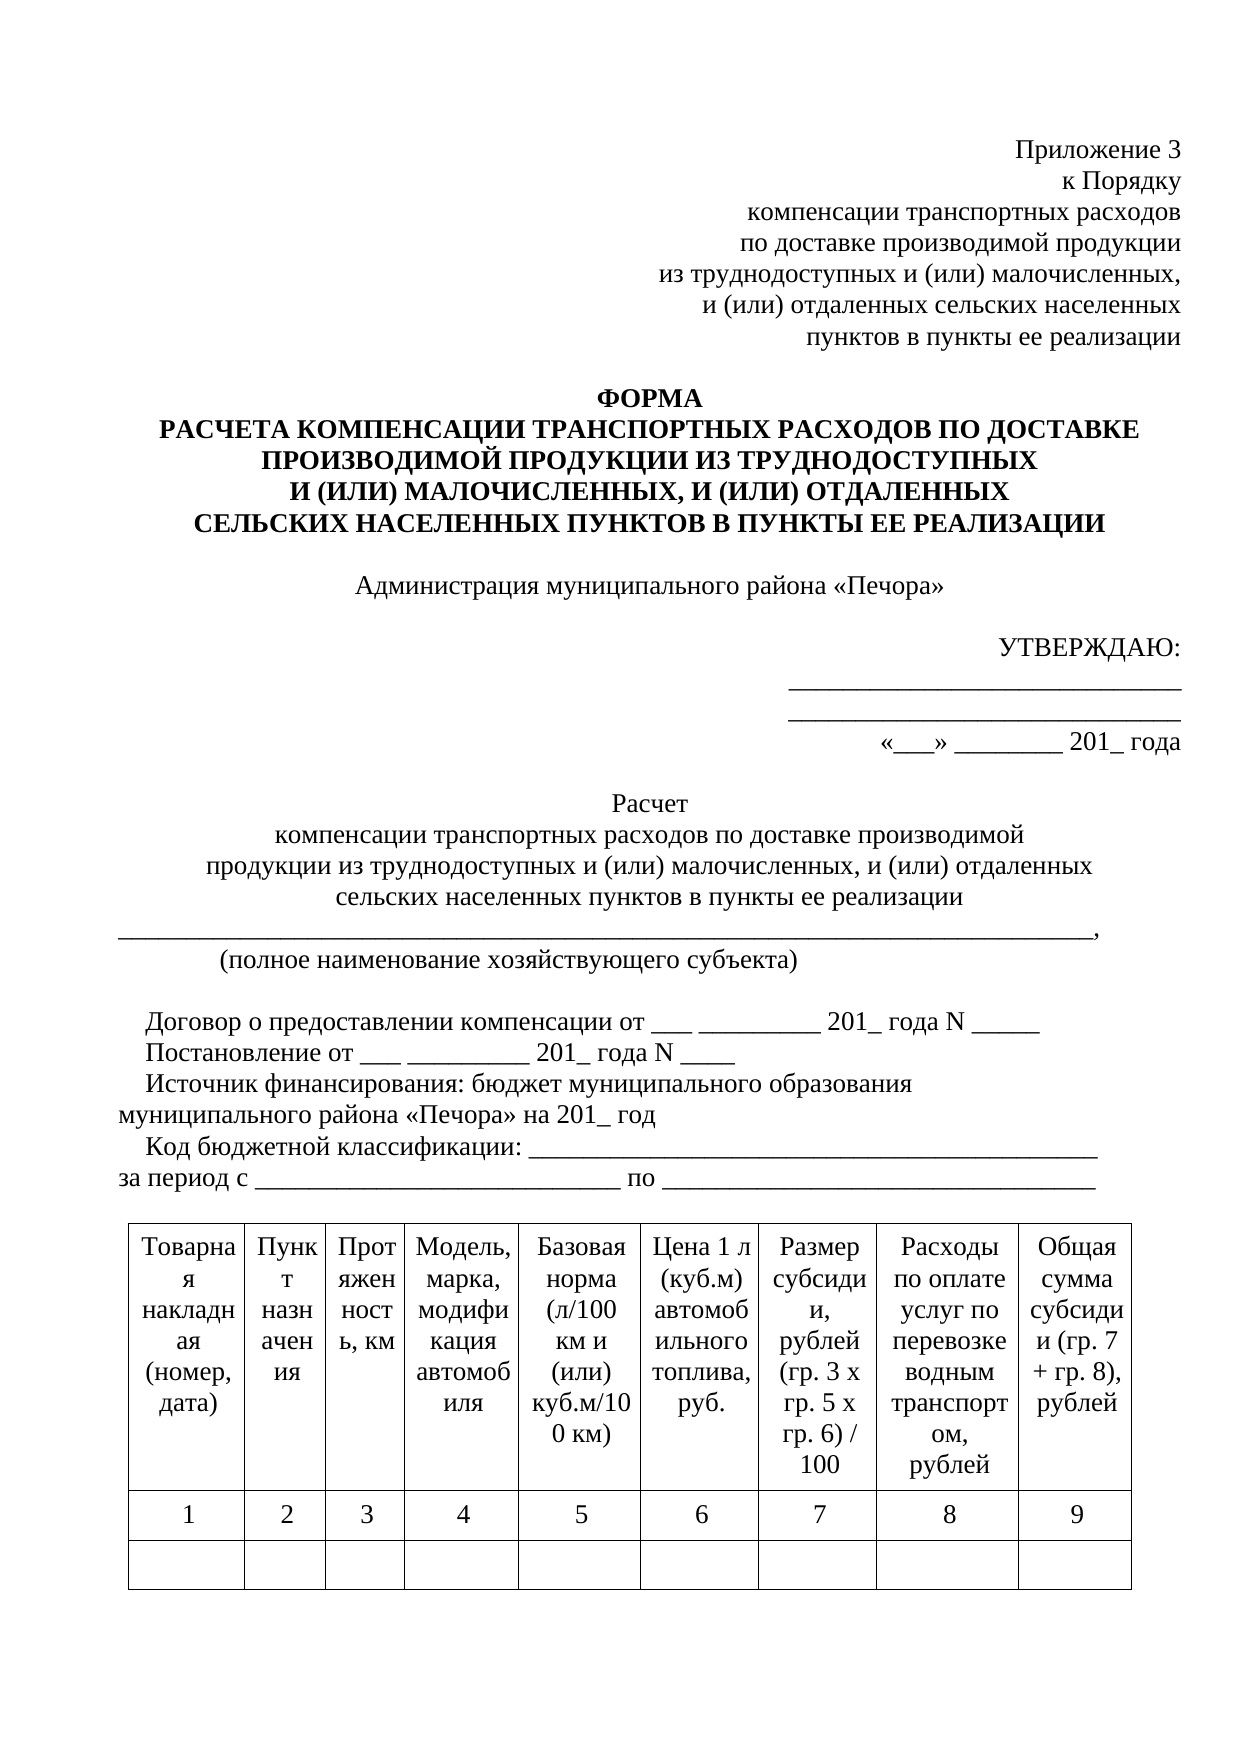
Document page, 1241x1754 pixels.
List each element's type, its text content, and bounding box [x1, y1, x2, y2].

text муниципального района «Печора» на 201_ год [118, 1098, 1181, 1129]
text ФОРМА [118, 382, 1181, 413]
table_cell [405, 1541, 518, 1589]
text И (ИЛИ) МАЛОЧИСЛЕННЫХ, И (ИЛИ) ОТДАЛЕННЫХ [118, 476, 1181, 507]
text Расчет [118, 787, 1181, 818]
text ________________________________________________________________________, [118, 912, 1181, 943]
text ПРОИЗВОДИМОЙ ПРОДУКЦИИ ИЗ ТРУДНОДОСТУПНЫХ [118, 444, 1181, 476]
table_cell 3 [326, 1491, 404, 1539]
table_header Расходы по оплате услуг по перевозке водным транспортом, рублей [877, 1224, 1018, 1490]
text за период с ___________________________ по ________________________________ [118, 1161, 1181, 1192]
text «___» ________ 201_ года [118, 725, 1181, 756]
table_header Цена 1 л (куб.м) автомобильного топлива, руб. [641, 1224, 758, 1490]
table_cell [877, 1541, 1018, 1589]
table_cell [641, 1541, 758, 1589]
text (полное наименование хозяйствующего субъекта) [118, 943, 1181, 974]
table_cell [519, 1541, 640, 1589]
text Приложение 3 [118, 133, 1181, 164]
table_header Протяженность, км [326, 1224, 404, 1490]
table_header Размер субсидии, рублей (гр. 3 x гр. 5 x гр. 6) / 100 [759, 1224, 876, 1490]
text из труднодоступных и (или) малочисленных, [118, 257, 1181, 289]
text Код бюджетной классификации: __________________________________________ [118, 1129, 1181, 1161]
table_cell 2 [245, 1491, 325, 1539]
table_cell 8 [877, 1491, 1018, 1539]
table_header Модель, марка, модификация автомобиля [405, 1224, 518, 1490]
text УТВЕРЖДАЮ: [118, 631, 1181, 662]
text по доставке производимой продукции [118, 226, 1181, 257]
text РАСЧЕТА КОМПЕНСАЦИИ ТРАНСПОРТНЫХ РАСХОДОВ ПО ДОСТАВКЕ [118, 413, 1181, 444]
table_cell 4 [405, 1491, 518, 1539]
text Администрация муниципального района «Печора» [118, 569, 1181, 600]
table_cell [245, 1541, 325, 1589]
table_cell [326, 1541, 404, 1589]
table_header Базовая норма (л/100 км и (или) куб.м/100 км) [519, 1224, 640, 1490]
table_header Пункт назначения [245, 1224, 325, 1490]
text компенсации транспортных расходов по доставке производимой [118, 818, 1181, 849]
text _____________________________ [118, 662, 1181, 693]
text Договор о предоставлении компенсации от ___ _________ 201_ года N _____ [118, 1005, 1181, 1036]
table_cell [759, 1541, 876, 1589]
text пунктов в пункты ее реализации [118, 320, 1181, 351]
table_cell 5 [519, 1491, 640, 1539]
table_cell 6 [641, 1491, 758, 1539]
table_cell 9 [1019, 1491, 1131, 1539]
text сельских населенных пунктов в пункты ее реализации [118, 880, 1181, 912]
text Постановление от ___ _________ 201_ года N ____ [118, 1036, 1181, 1067]
table_cell 7 [759, 1491, 876, 1539]
table_header Общая сумма субсидии (гр. 7 + гр. 8), рублей [1019, 1224, 1131, 1490]
text СЕЛЬСКИХ НАСЕЛЕННЫХ ПУНКТОВ В ПУНКТЫ ЕЕ РЕАЛИЗАЦИИ [118, 507, 1181, 538]
table_header Товарная накладная (номер, дата) [129, 1224, 244, 1490]
text к Порядку [118, 164, 1181, 195]
text продукции из труднодоступных и (или) малочисленных, и (или) отдаленных [118, 849, 1181, 880]
table_cell 1 [129, 1491, 244, 1539]
table_cell [1019, 1541, 1131, 1589]
table_cell [129, 1541, 244, 1589]
text Источник финансирования: бюджет муниципального образования [118, 1067, 1181, 1098]
text _____________________________ [118, 693, 1181, 725]
text компенсации транспортных расходов [118, 195, 1181, 226]
text и (или) отдаленных сельских населенных [118, 289, 1181, 320]
